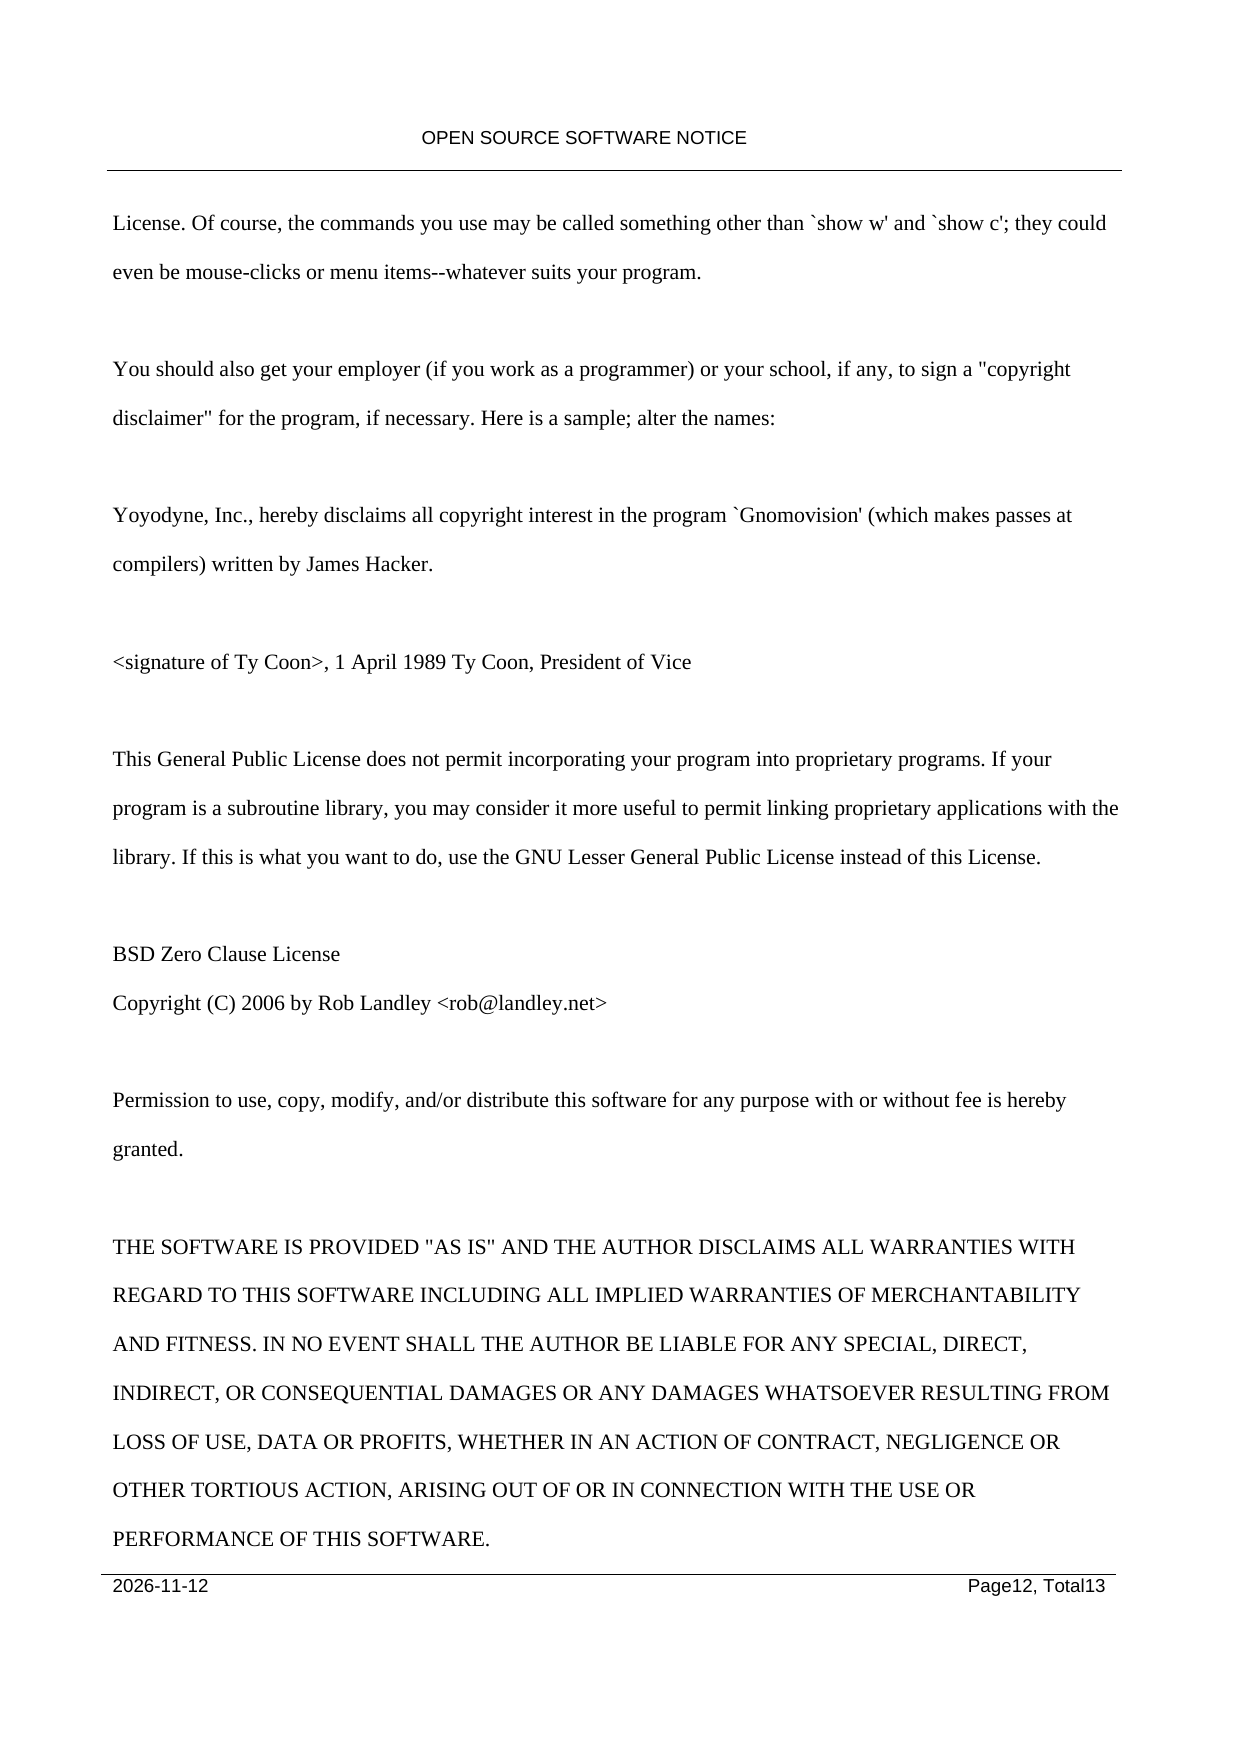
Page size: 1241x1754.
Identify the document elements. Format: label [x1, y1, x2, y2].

text [112, 206, 1128, 1555]
